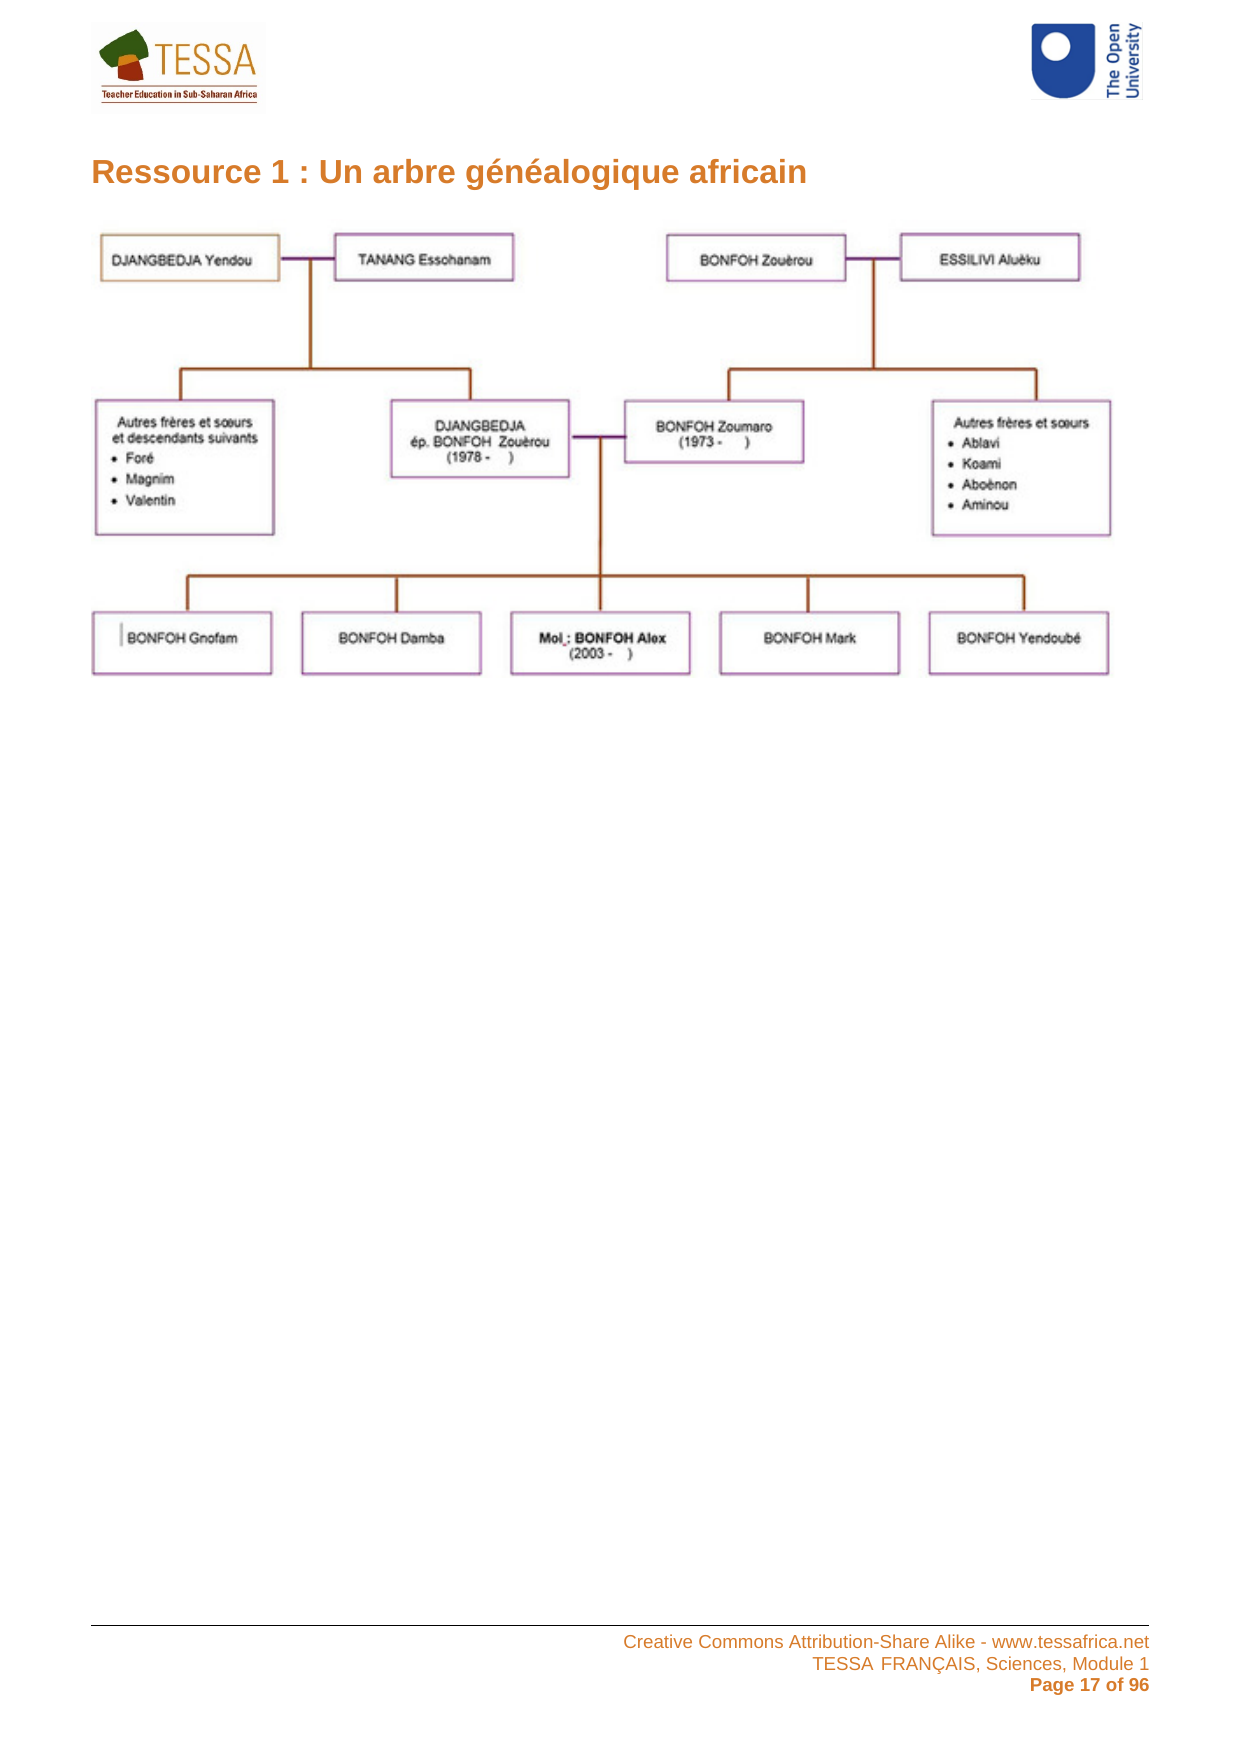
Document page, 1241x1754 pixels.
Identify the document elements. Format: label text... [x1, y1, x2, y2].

picture [91, 22, 266, 114]
subtitle Ressource 1 : Un arbre généalogique africain [91, 152, 1149, 190]
picture [1031, 22, 1144, 101]
picture [91, 219, 1115, 678]
